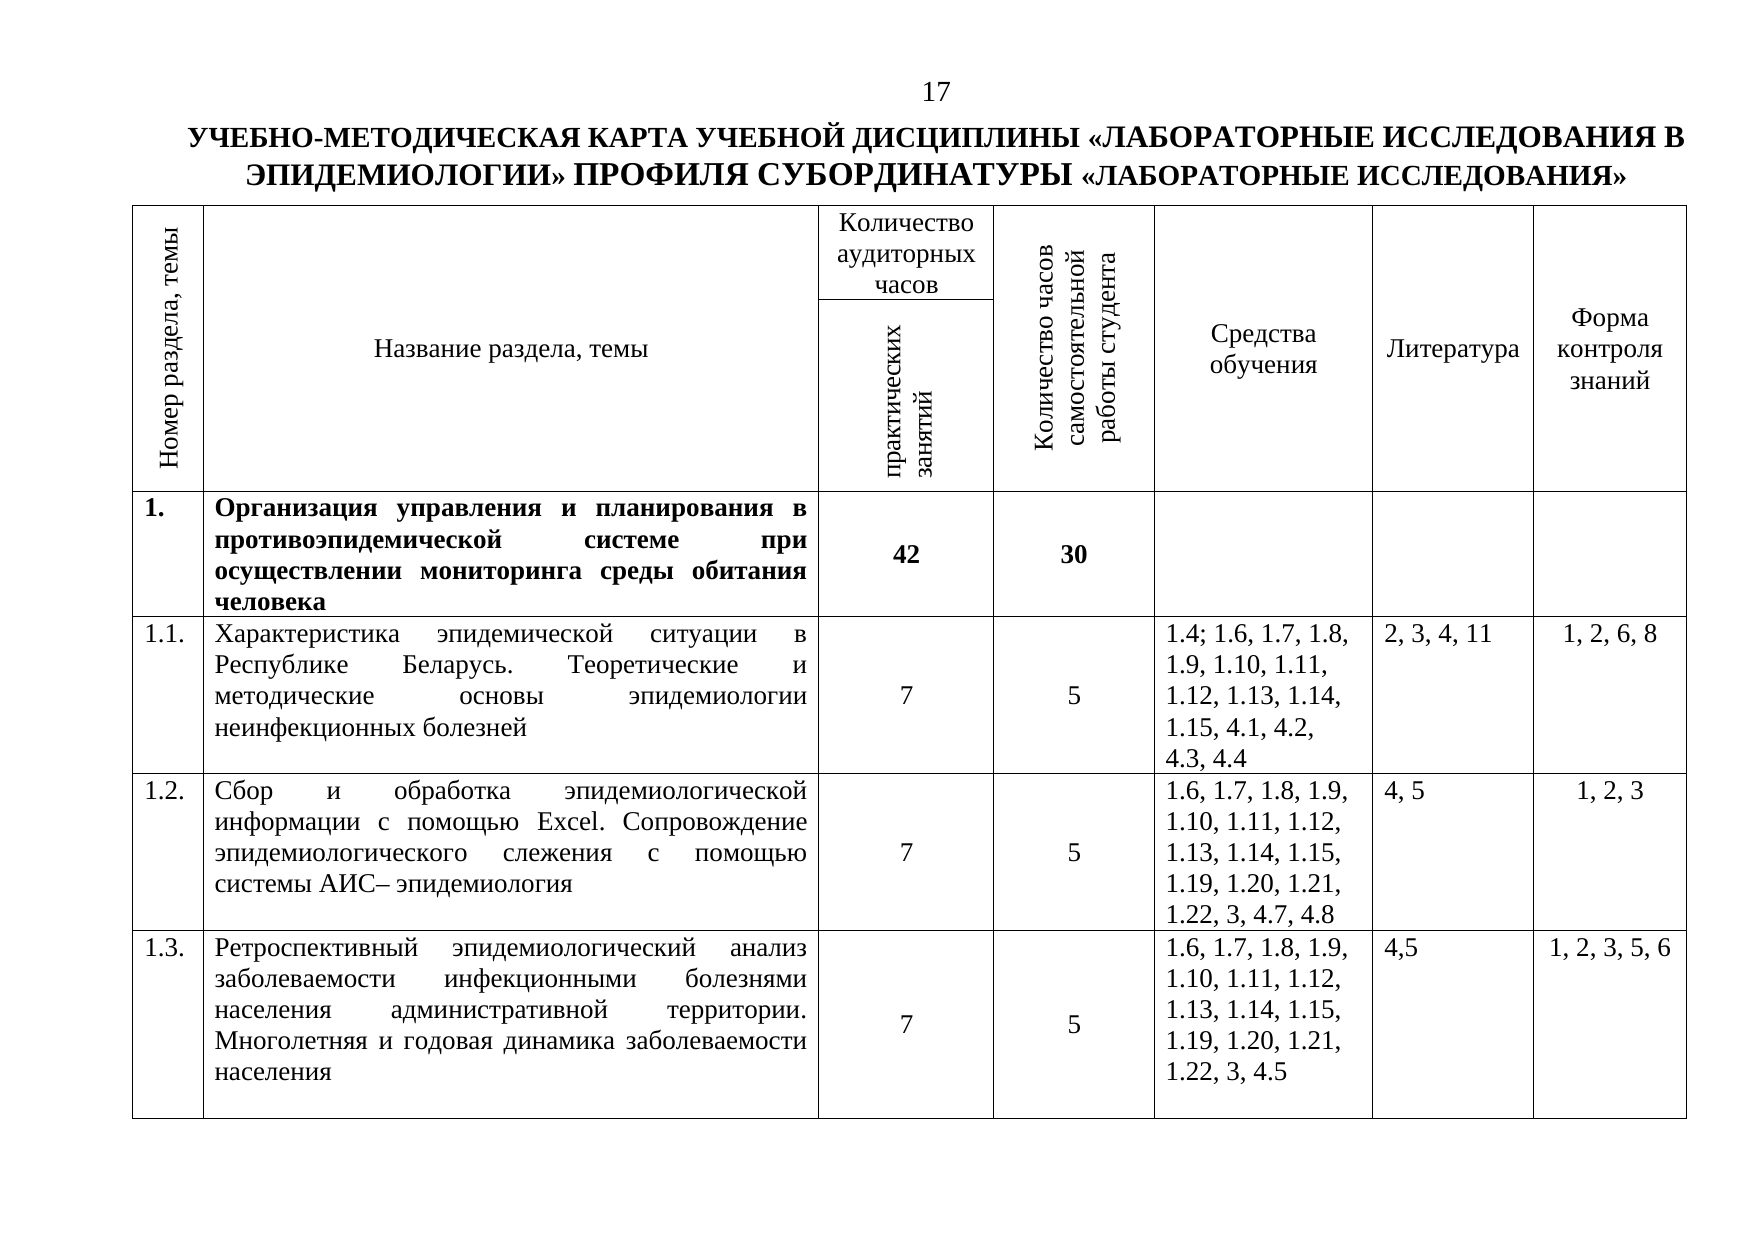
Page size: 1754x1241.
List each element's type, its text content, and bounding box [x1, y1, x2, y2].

table_cell Сбор и обработка эпидемиологической информации с помощью Excel. Сопровождение эпидемиологического слежения с помощью системы АИС– эпидемиология [204, 774, 818, 930]
text УЧЕБНО-МЕТОДИЧЕСКАЯ КАРТА УЧЕБНОЙ ДИСЦИПЛИНЫ «ЛАБОРАТОРНЫЕ ИССЛЕДОВАНИЯ В ЭПИДЕМИОЛОГИИ» ПРОФИЛЯ СУБОРДИНАТУРЫ «ЛАБОРАТОРНЫЕ ИССЛЕДОВАНИЯ» [177, 118, 1695, 192]
table_cell [1373, 492, 1533, 616]
table_header Форма контроля знаний [1534, 206, 1686, 491]
table_cell 42 [819, 492, 993, 616]
table_cell 5 [994, 617, 1154, 773]
table_cell 1.3. [133, 931, 203, 1118]
table_cell 1.1. [133, 617, 203, 773]
table_cell 1, 2, 3, 5, 6 [1534, 931, 1686, 1118]
table_header Номер раздела, темы [133, 206, 203, 491]
table_cell 1, 2, 6, 8 [1534, 617, 1686, 773]
table_cell 4, 5 [1373, 774, 1533, 930]
table_header Количество часов самостоятельной работы студента [994, 206, 1154, 491]
table_cell 5 [994, 931, 1154, 1118]
table_cell Ретроспективный эпидемиологический анализ заболеваемости инфекционными болезнями населения административной территории. Многолетняя и годовая динамика заболеваемости населения [204, 931, 818, 1118]
table_cell 1. [133, 492, 203, 616]
table_cell 1.6, 1.7, 1.8, 1.9, 1.10, 1.11, 1.12, 1.13, 1.14, 1.15, 1.19, 1.20, 1.21, 1.22, 3, 4.7, 4.8 [1155, 774, 1372, 930]
table_cell 30 [994, 492, 1154, 616]
table_cell 7 [819, 931, 993, 1118]
table_cell 1, 2, 3 [1534, 774, 1686, 930]
table_cell 1.2. [133, 774, 203, 930]
table_cell 4,5 [1373, 931, 1533, 1118]
table_cell 1.6, 1.7, 1.8, 1.9, 1.10, 1.11, 1.12, 1.13, 1.14, 1.15, 1.19, 1.20, 1.21, 1.22, 3, 4.5 [1155, 931, 1372, 1118]
table_cell 1.4; 1.6, 1.7, 1.8, 1.9, 1.10, 1.11, 1.12, 1.13, 1.14, 1.15, 4.1, 4.2, 4.3, 4.4 [1155, 617, 1372, 773]
table_header Средства обучения [1155, 206, 1372, 491]
table_header Количество аудиторных часов [819, 206, 993, 299]
table_cell 7 [819, 774, 993, 930]
table_cell 2, 3, 4, 11 [1373, 617, 1533, 773]
table_header Название раздела, темы [204, 206, 818, 491]
table_cell Организация управления и планирования в противоэпидемической системе при осуществлении мониторинга среды обитания человека [204, 492, 818, 616]
table_cell [1534, 492, 1686, 616]
table_cell Характеристика эпидемической ситуации в Республике Беларусь. Теоретические и методические основы эпидемиологии неинфекционных болезней [204, 617, 818, 773]
table_cell [1155, 492, 1372, 616]
table_header Литература [1373, 206, 1533, 491]
table_cell практических занятий [819, 300, 993, 491]
table_cell 5 [994, 774, 1154, 930]
table_cell 7 [819, 617, 993, 773]
